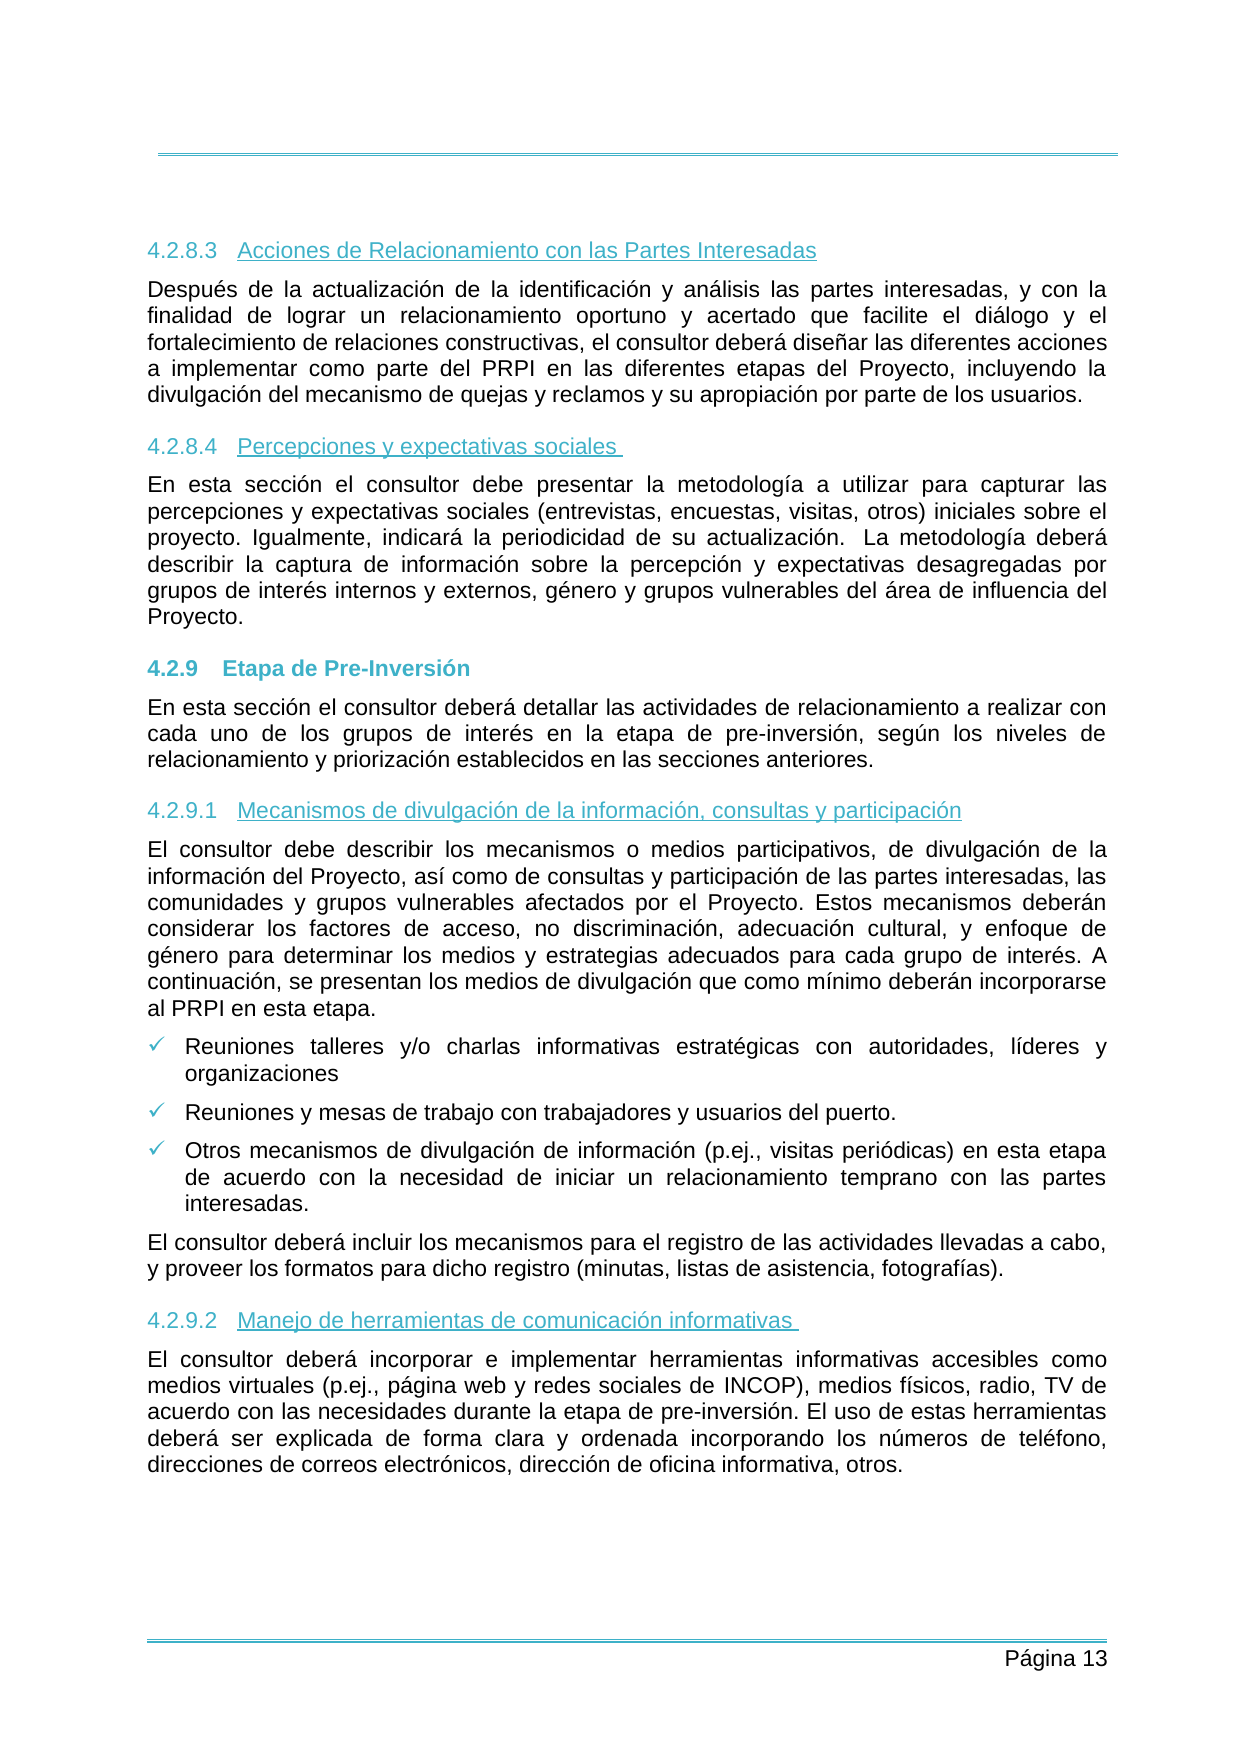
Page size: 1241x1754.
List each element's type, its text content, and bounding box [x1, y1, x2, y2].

subtitle Percepciones y expectativas sociales [147, 433, 1107, 459]
text El consultor deberá incorporar e implementar herramientas informativas accesibles como medios virtuales (p.ej., página web y redes sociales de INCOP), medios físicos, radio, TV de acuerdo con las necesidades durante la etapa de pre-inversión. El uso de estas herramientas deberá ser explicada de forma clara y ordenada incorporando los números de teléfono, direcciones de correos electrónicos, dirección de oficina informativa, otros. [147, 1346, 1107, 1477]
text En esta sección el consultor deberá detallar las actividades de relacionamiento a realizar con cada uno de los grupos de interés en la etapa de pre-inversión, según los niveles de relacionamiento y priorización establecidos en las secciones anteriores. [147, 693, 1107, 772]
text En esta sección el consultor debe presentar la metodología a utilizar para capturar las percepciones y expectativas sociales (entrevistas, encuestas, visitas, otros) iniciales sobre el proyecto. Igualmente, indicará la periodicidad de su actualización. La metodología deberá describir la captura de información sobre la percepción y expectativas desagregadas por grupos de interés internos y externos, género y grupos vulnerables del área de influencia del Proyecto. [147, 471, 1107, 629]
subtitle Etapa de Pre-Inversión [147, 654, 1107, 681]
text El consultor deberá incluir los mecanismos para el registro de las actividades llevadas a cabo, y proveer los formatos para dicho registro (minutas, listas de asistencia, fotografías). [147, 1229, 1107, 1282]
subtitle Mecanismos de divulgación de la información, consultas y participación [147, 797, 1107, 824]
subtitle Manejo de herramientas de comunicación informativas [147, 1307, 1107, 1333]
text Después de la actualización de la identificación y análisis las partes interesadas, y con la finalidad de lograr un relacionamiento oportuno y acertado que facilite el diálogo y el fortalecimiento de relaciones constructivas, el consultor deberá diseñar las diferentes acciones a implementar como parte del PRPI en las diferentes etapas del Proyecto, incluyendo la divulgación del mecanismo de quejas y reclamos y su apropiación por parte de los usuarios. [147, 276, 1107, 408]
text El consultor debe describir los mecanismos o medios participativos, de divulgación de la información del Proyecto, así como de consultas y participación de las partes interesadas, las comunidades y grupos vulnerables afectados por el Proyecto. Estos mecanismos deberán considerar los factores de acceso, no discriminación, adecuación cultural, y enfoque de género para determinar los medios y estrategias adecuados para cada grupo de interés. A continuación, se presentan los medios de divulgación que como mínimo deberán incorporarse al PRPI en esta etapa. [147, 836, 1107, 1021]
list Reuniones talleres y/o charlas informativas estratégicas con autoridades, líderes y organizaciones [147, 1033, 1107, 1086]
subtitle Acciones de Relacionamiento con las Partes Interesadas [147, 237, 1107, 263]
list Reuniones y mesas de trabajo con trabajadores y usuarios del puerto. [147, 1098, 1107, 1125]
list Otros mecanismos de divulgación de información (p.ej., visitas periódicas) en esta etapa de acuerdo con la necesidad de iniciar un relacionamiento temprano con las partes interesadas. [147, 1137, 1107, 1216]
